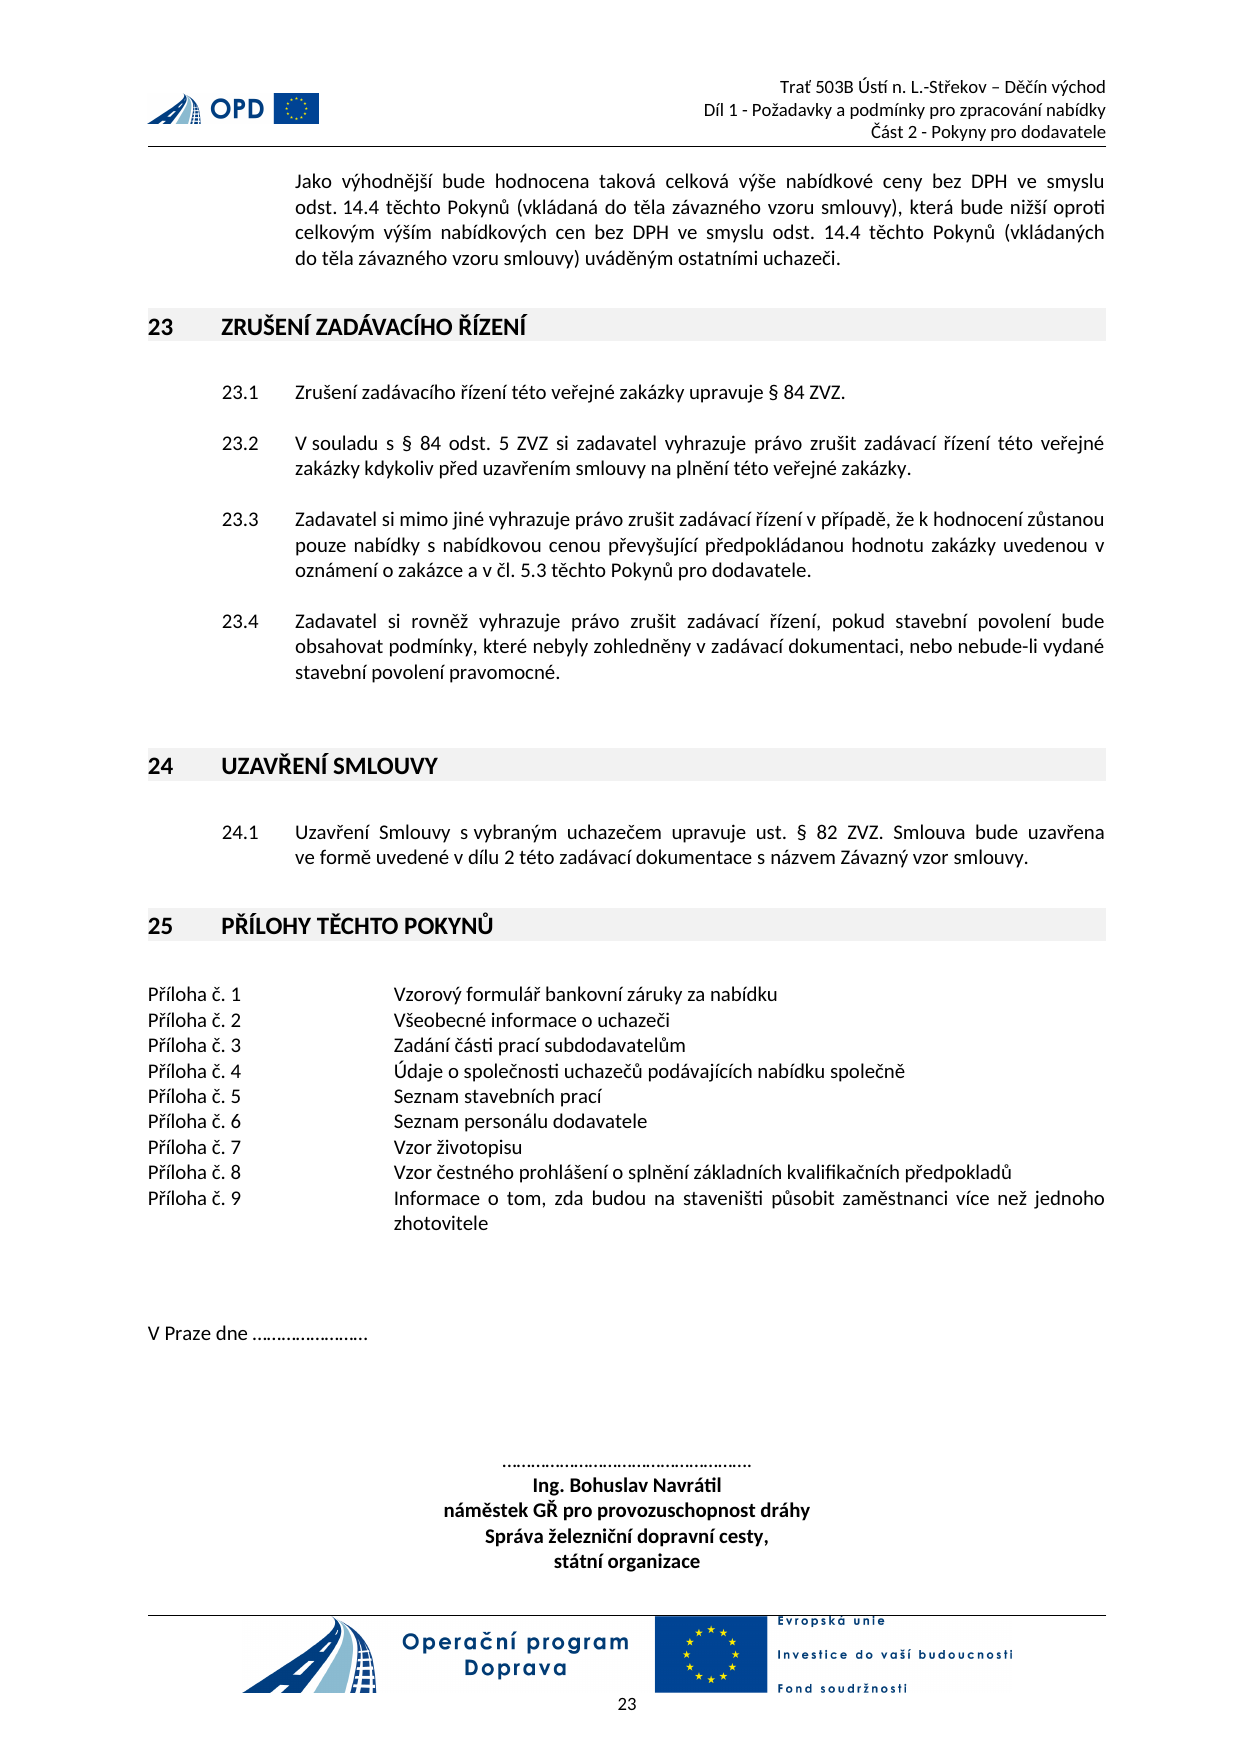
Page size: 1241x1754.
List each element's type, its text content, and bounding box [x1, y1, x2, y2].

text V Praze dne …………………… [148, 1320, 1106, 1345]
table_cell Ing. Bohuslav Navrátil [136, 1472, 1117, 1498]
table_cell Příloha č. 6 [136, 1109, 382, 1134]
table_cell Příloha č. 2 [136, 1007, 382, 1032]
table_header Vzorový formulář bankovní záruky za nabídku [382, 982, 1117, 1007]
table_cell Všeobecné informace o uchazeči [382, 1007, 1117, 1032]
list V souladu s § 84 odst. 5 ZVZ si zadavatel vyhrazuje právo zrušit zadávací řízení této veřejné zakázky kdykoliv před uzavřením smlouvy na plnění této veřejné zakázky. [222, 430, 1106, 481]
subtitle UZAVŘENÍ SMLOUVY [148, 748, 1106, 781]
picture [242, 1616, 1012, 1693]
table_cell Správa železniční dopravní cesty, státní organizace [136, 1523, 1117, 1574]
table_cell Příloha č. 9 [136, 1185, 382, 1236]
table_cell Informace o tom, zda budou na staveništi působit zaměstnanci více než jednoho zhotovitele [382, 1185, 1117, 1236]
table_cell Příloha č. 3 [136, 1033, 382, 1058]
picture [147, 93, 319, 124]
table_cell Údaje o společnosti uchazečů podávajících nabídku společně [382, 1058, 1117, 1083]
list Uzavření Smlouvy s vybraným uchazečem upravuje ust. § 82 ZVZ. Smlouva bude uzavřena ve formě uvedené v dílu 2 této zadávací dokumentace s názvem Závazný vzor smlouvy. [222, 819, 1106, 870]
table_header ……………………………………………. [136, 1447, 1117, 1472]
table_cell Příloha č. 7 [136, 1134, 382, 1159]
subtitle PŘÍLOHY TĚCHTO POKYNŮ [148, 908, 1106, 941]
table_cell Vzor čestného prohlášení o splnění základních kvalifikačních předpokladů [382, 1160, 1117, 1185]
list Zadavatel si mimo jiné vyhrazuje právo zrušit zadávací řízení v případě, že k hodnocení zůstanou pouze nabídky s nabídkovou cenou převyšující předpokládanou hodnotu zakázky uvedenou v oznámení o zakázce a v čl. 5.3 těchto Pokynů pro dodavatele. [222, 506, 1106, 583]
table_cell Zadání části prací subdodavatelům [382, 1033, 1117, 1058]
table_cell Seznam stavebních prací [382, 1083, 1117, 1109]
list Zadavatel si rovněž vyhrazuje právo zrušit zadávací řízení, pokud stavební povolení bude obsahovat podmínky, které nebyly zohledněny v zadávací dokumentaci, nebo nebude-li vydané stavební povolení pravomocné. [222, 608, 1106, 684]
list Zrušení zadávacího řízení této veřejné zakázky upravuje § 84 ZVZ. [222, 379, 1106, 405]
table_cell náměstek GŘ pro provozuschopnost dráhy [136, 1498, 1117, 1523]
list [222, 168, 1106, 270]
table_cell Příloha č. 8 [136, 1160, 382, 1185]
table_cell Příloha č. 5 [136, 1083, 382, 1109]
table_cell Vzor životopisu [382, 1134, 1117, 1159]
table_header Příloha č. 1 [136, 982, 382, 1007]
table_cell Příloha č. 4 [136, 1058, 382, 1083]
table_cell Seznam personálu dodavatele [382, 1109, 1117, 1134]
subtitle ZRUŠENÍ ZADÁVACÍHO ŘÍZENÍ [148, 308, 1106, 341]
